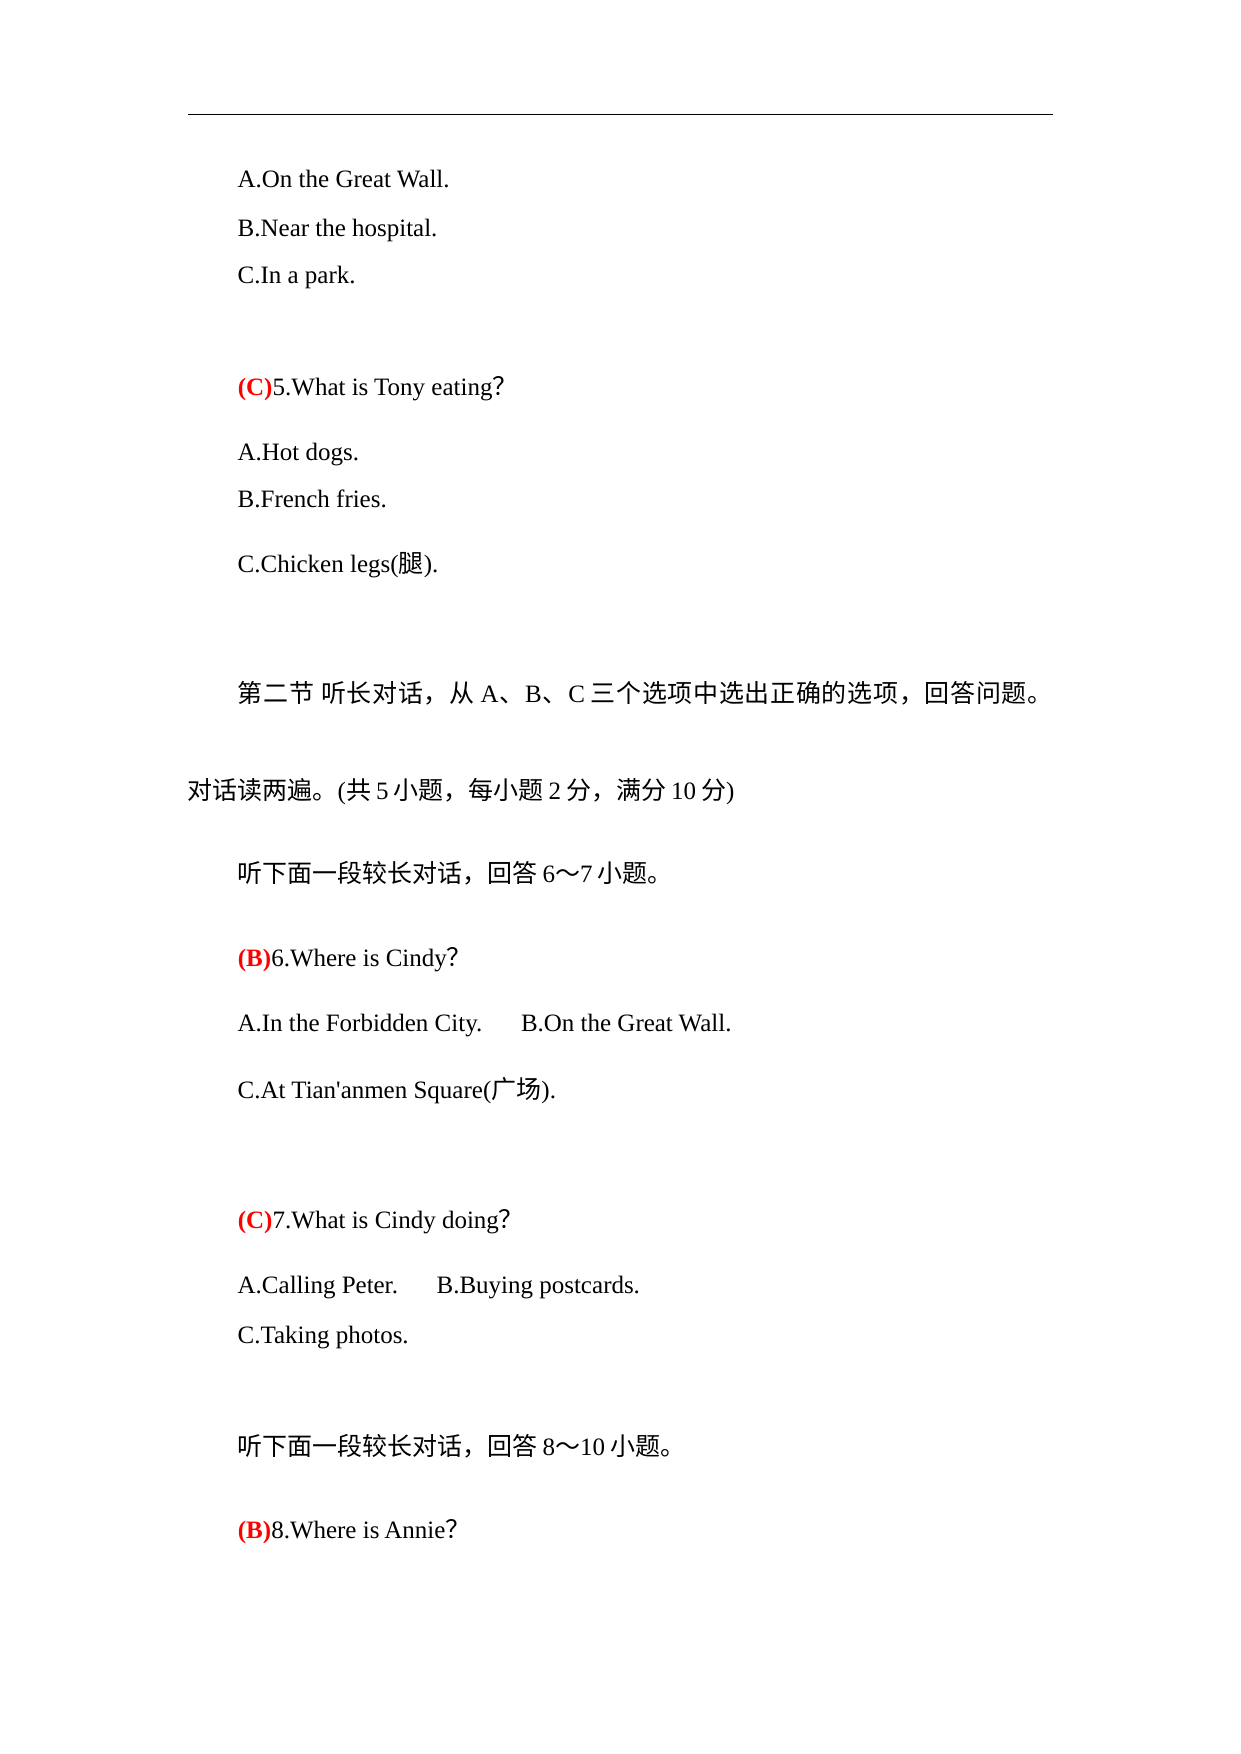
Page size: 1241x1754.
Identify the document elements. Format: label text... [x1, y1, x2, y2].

text A.On the Great Wall. [187, 162, 1053, 194]
text C.Chicken legs(腿). [187, 529, 1053, 594]
text C.Taking photos. [187, 1318, 1053, 1350]
text 听下面一段较长对话，回答8～10小题。 [187, 1412, 1053, 1477]
text (B)6.Where is Cindy？ [187, 923, 1053, 988]
text C.In a park. [187, 258, 1053, 291]
text B.Near the hospital. [187, 211, 1053, 244]
text A.In the Forbidden City. B.On the Great Wall. [187, 1006, 1053, 1038]
text B.French fries. [187, 482, 1053, 514]
text A.Hot dogs. [187, 435, 1053, 468]
text (C)5.What is Tony eating？ [187, 352, 1053, 417]
text (C)7.What is Cindy doing？ [187, 1185, 1053, 1250]
text C.At Tian'anmen Square(广场). [187, 1055, 1053, 1120]
text 第二节 听长对话，从A、B、C三个选项中选出正确的选项，回答问题。对话读两遍。(共5小题，每小题2分，满分10分) [187, 659, 1053, 821]
text 听下面一段较长对话，回答6～7小题。 [187, 839, 1053, 904]
text (B)8.Where is Annie？ [187, 1495, 1053, 1560]
text A.Calling Peter. B.Buying postcards. [187, 1268, 1053, 1301]
